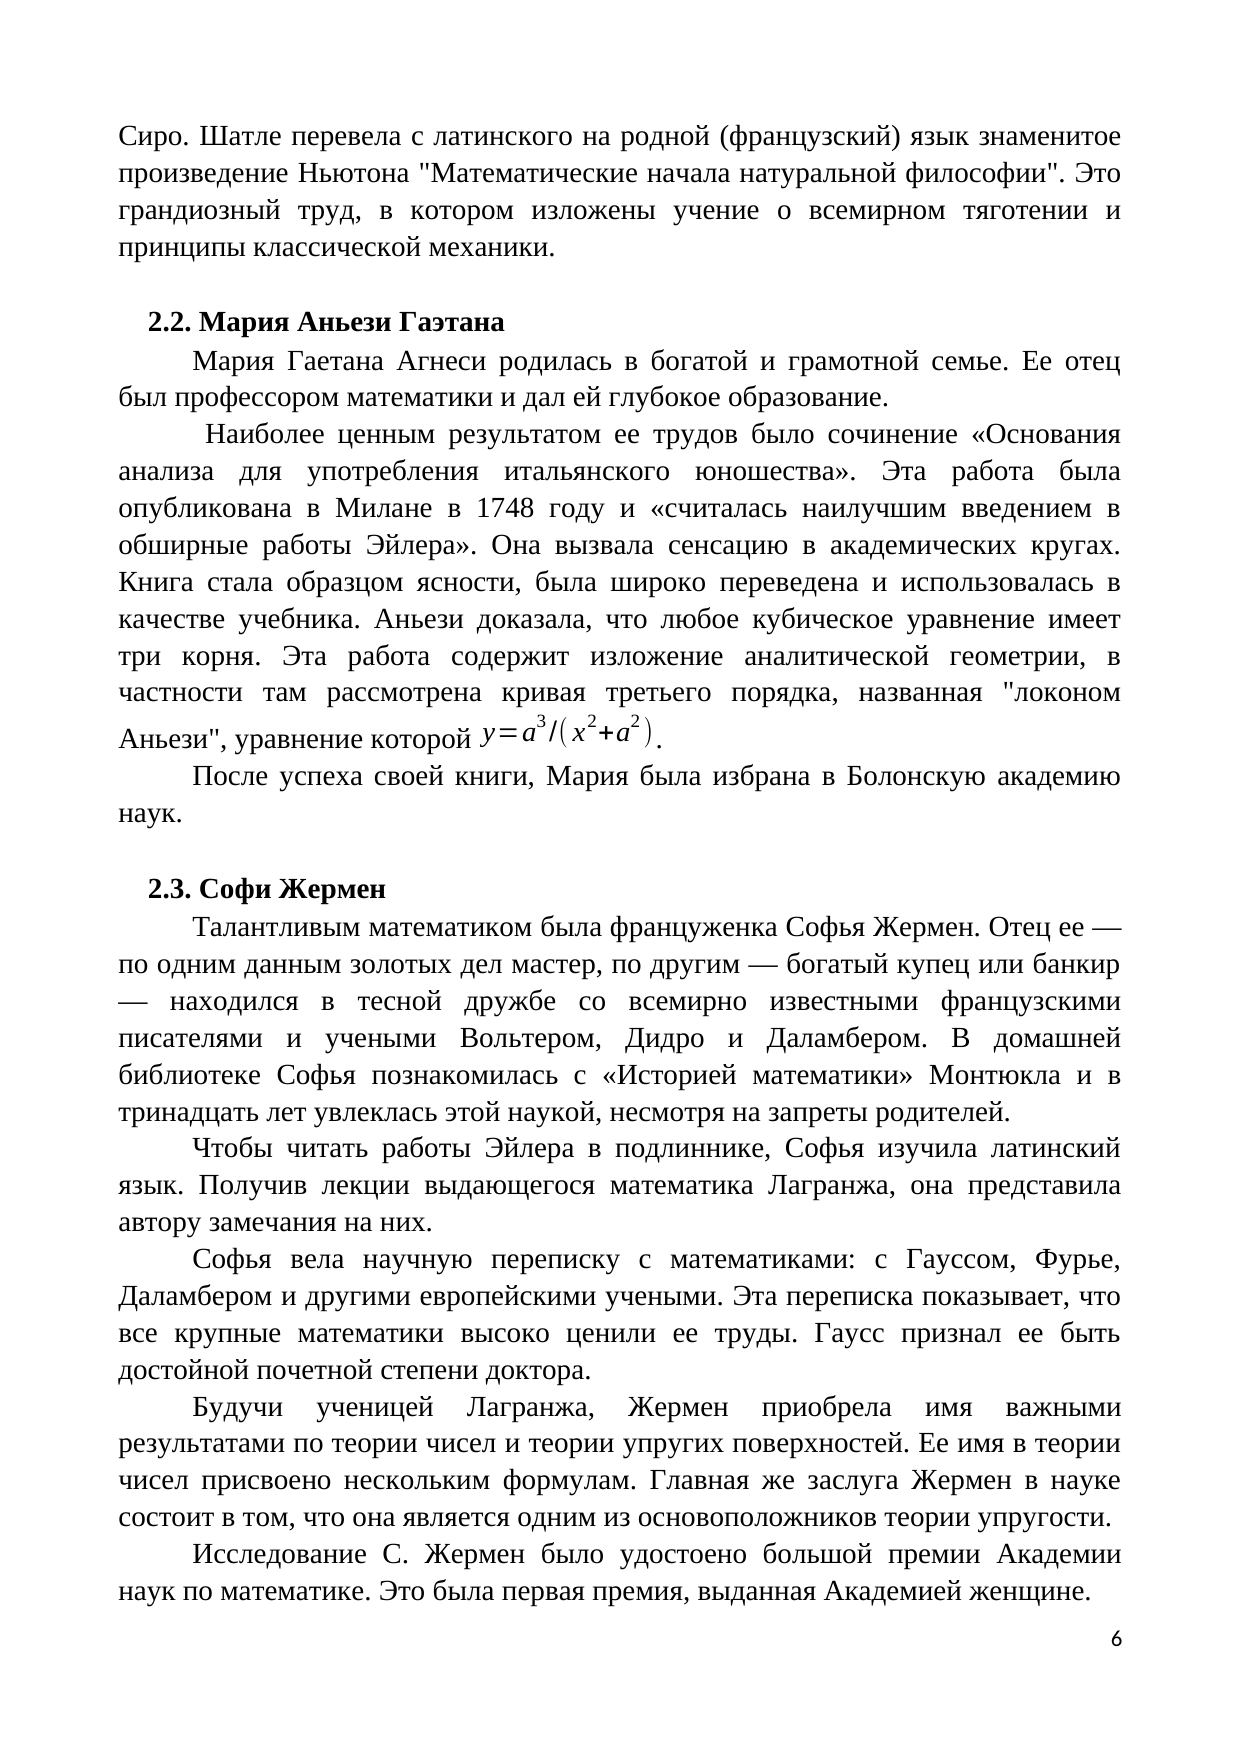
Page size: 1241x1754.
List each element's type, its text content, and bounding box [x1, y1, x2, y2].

text После успеха своей книги, Мария была избрана в Болонскую академию наук. [118, 758, 1122, 829]
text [118, 118, 1122, 262]
text Наиболее ценным результатом ее трудов было сочинение «Основания анализа для употребления итальянского юношества». Эта работа была опубликована в Милане в 1748 году и «считалась наилучшим введением в обширные работы Эйлера». Она вызвала сенсацию в академических кругах. Книга стала образцом ясности, была широко переведена и использовалась в качестве учебника. Аньези доказала, что любое кубическое уравнение имеет три корня. Эта работа содержит изложение аналитической геометрии, в частности там рассмотрена кривая третьего порядка, названная "локоном Аньези", уравнение которой . [118, 416, 1122, 755]
text Талантливым математиком была француженка Софья Жермен. Отец ее — по одним данным золотых дел мастер, по другим — богатый купец или банкир — находился в тесной дружбе со всемирно известными французскими писателями и учеными Вольтером, Дидро и Даламбером. В домашней библиотеке Софья познакомилась с «Историей математики» Монтюкла и в тринадцать лет увлеклась этой наукой, несмотря на запреты родителей. [118, 909, 1122, 1127]
text Чтобы читать работы Эйлера в подлиннике, Софья изучила латинский язык. Получив лекции выдающегося математика Лагранжа, она представила автору замечания на них. [118, 1131, 1122, 1238]
text Исследование С. Жермен было удостоено большой премии Академии наук по математике. Это была первая премия, выданная Академией женщине. [118, 1536, 1122, 1607]
text Будучи ученицей Лагранжа, Жермен приобрела имя важными результатами по теории чисел и теории упругих поверхностей. Ее имя в теории чисел присвоено нескольким формулам. Главная же заслуга Жермен в науке состоит в том, что она является одним из основоположников теории упругости. [118, 1389, 1122, 1533]
text Мария Гаетана Агнеси родилась в богатой и грамотной семье. Ее отец был профессором математики и дал ей глубокое образование. [118, 343, 1122, 413]
text 2.3. Софи Жермен [118, 871, 1122, 904]
text 2.2. Мария Аньези Гаэтана [118, 304, 1122, 338]
text Софья вела научную переписку с математиками: с Гауссом, Фурье, Даламбером и другими европейскими учеными. Эта переписка показывает, что все крупные математики высоко ценили ее труды. Гаусс признал ее быть достойной почетной степени доктора. [118, 1241, 1122, 1385]
